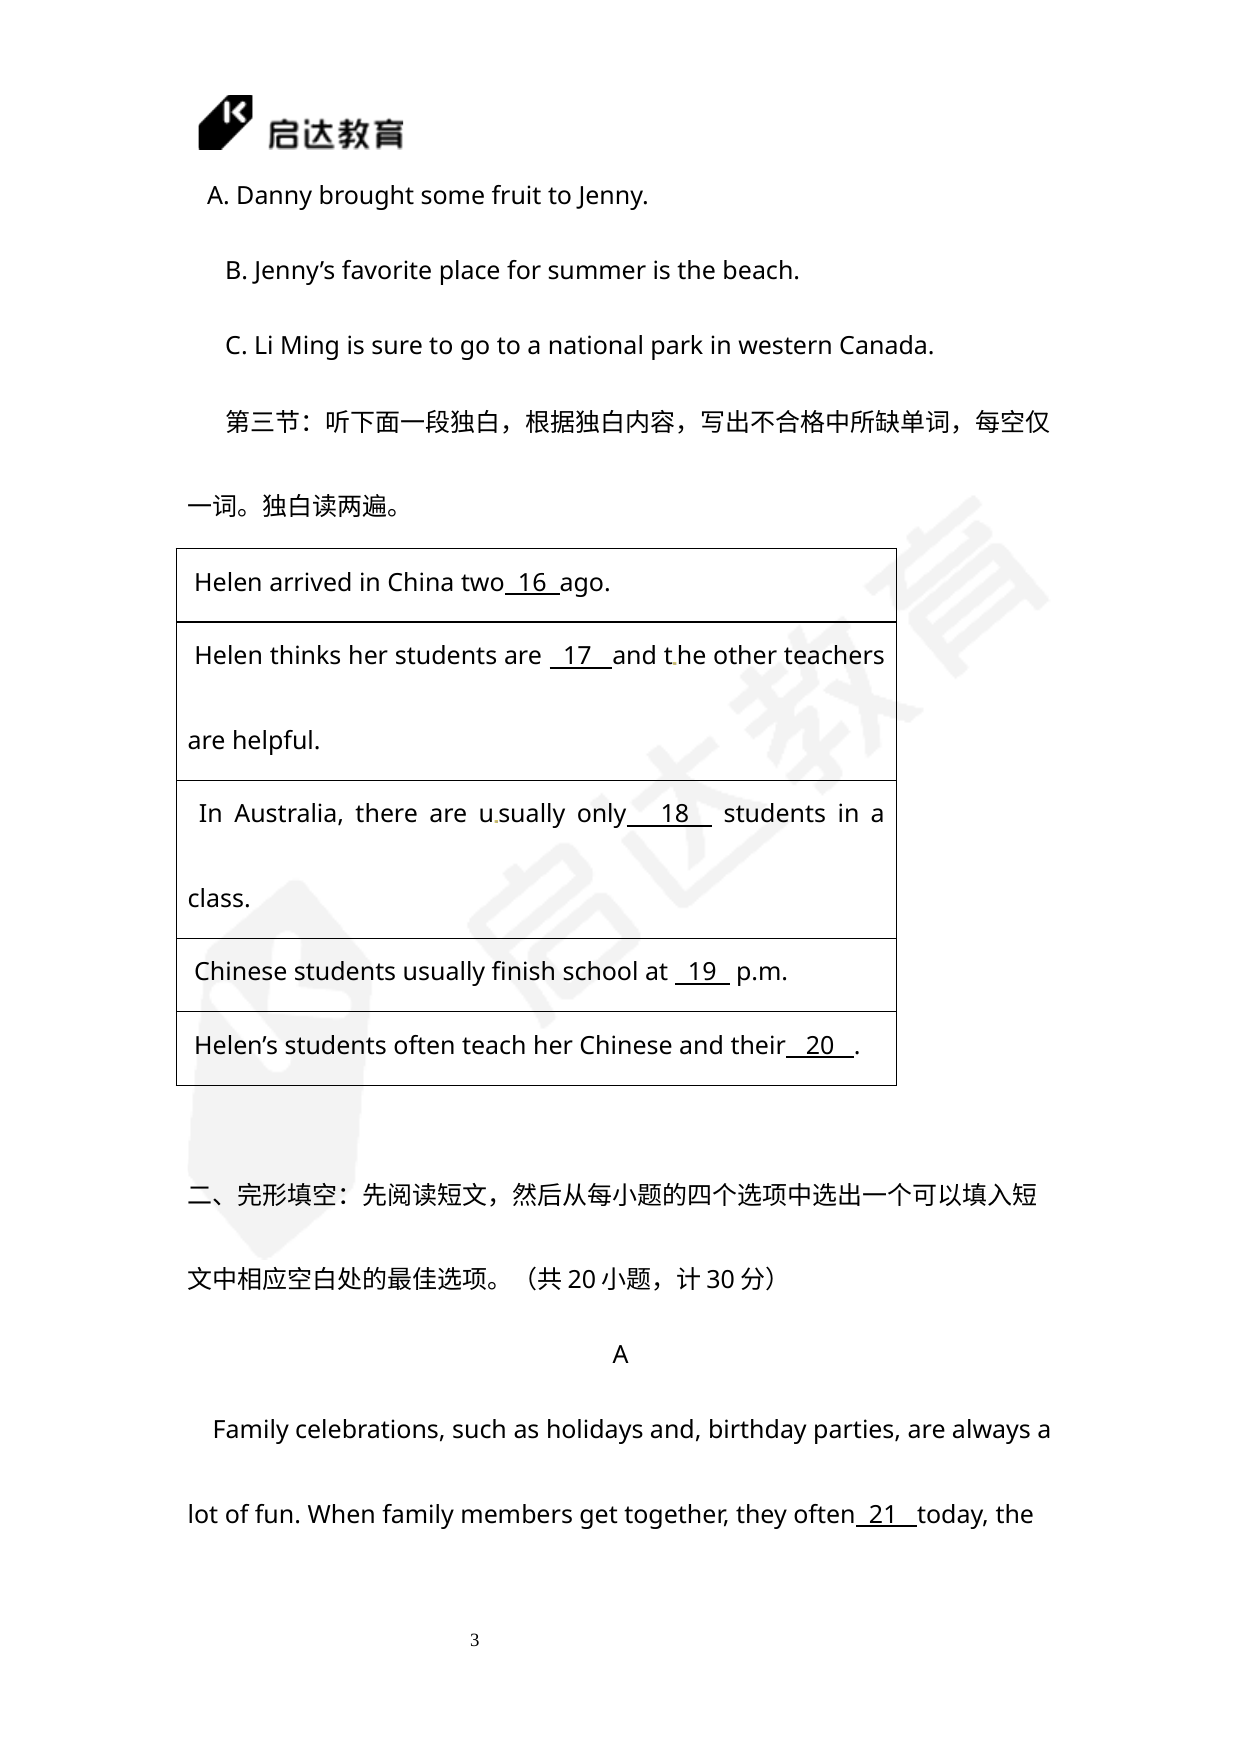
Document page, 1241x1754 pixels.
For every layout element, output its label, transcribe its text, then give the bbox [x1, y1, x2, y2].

table_header Helen arrived in China two 16 ago. [177, 549, 896, 621]
text 二、完形填空：先阅读短文，然后从每小题的四个选项中选出一个可以填入短文中相应空白处的最佳选项。（共20小题，计30分） [187, 1161, 1053, 1310]
picture [198, 95, 404, 150]
table_cell Chinese students usually finish school at 19 p.m. [177, 939, 896, 1011]
text 第三节：听下面一段独白，根据独白内容，写出不合格中所缺单词，每空仅一词。独白读两遍。 [187, 388, 1053, 537]
text A. Danny brought some fruit to Jenny. [187, 162, 1053, 227]
table_cell In Australia, there are usually only 18 students in a class. [177, 781, 896, 937]
text A [187, 1321, 1053, 1386]
table_cell Helen thinks her students are 17 and the other teachers are helpful. [177, 623, 896, 779]
text C. Li Ming is sure to go to a national park in western Canada. [187, 312, 1053, 377]
text B. Jenny’s favorite place for summer is the beach. [187, 237, 1053, 302]
table_cell Helen’s students often teach her Chinese and their 20 . [177, 1012, 896, 1084]
